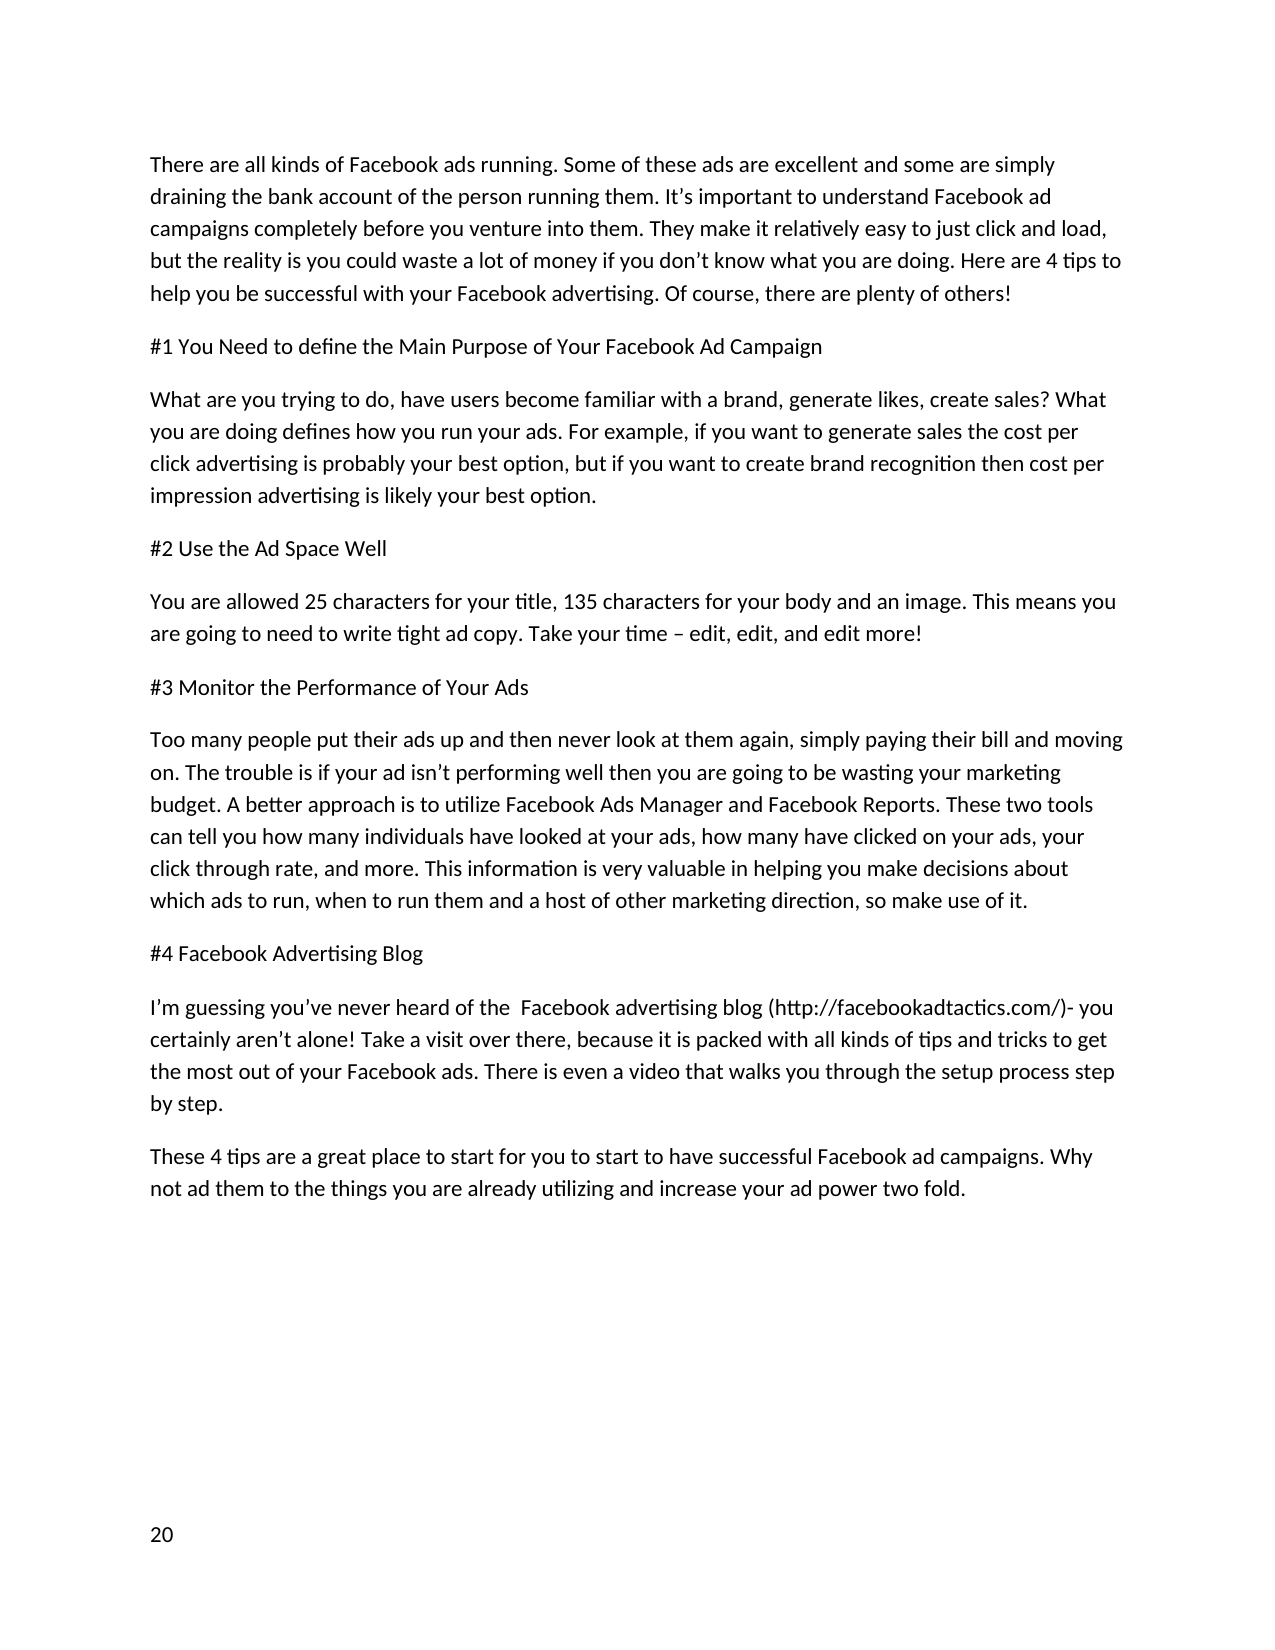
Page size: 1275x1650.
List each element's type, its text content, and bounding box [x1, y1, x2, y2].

text #4 Facebook Advertising Blog [150, 939, 1125, 968]
text #2 Use the Ad Space Well [150, 534, 1125, 562]
text #1 You Need to define the Main Purpose of Your Facebook Ad Campaign [150, 332, 1125, 360]
text There are all kinds of Facebook ads running. Some of these ads are excellent and some are simply draining the bank account of the person running them. It’s important to understand Facebook ad campaigns completely before you venture into them. They make it relatively easy to just click and load, but the reality is you could waste a lot of money if you don’t know what you are doing. Here are 4 tips to help you be successful with your Facebook advertising. Of course, there are plenty of others! [150, 150, 1125, 307]
text #3 Monitor the Performance of Your Ads [150, 673, 1125, 701]
text These 4 tips are a great place to start for you to start to have successful Facebook ad campaigns. Why not ad them to the things you are already utilizing and increase your ad power two fold. [150, 1142, 1125, 1202]
text You are allowed 25 characters for your title, 135 characters for your body and an image. This means you are going to need to write tight ad copy. Take your time – edit, edit, and edit more! [150, 587, 1125, 648]
text Too many people put their ads up and then never look at them again, simply paying their bill and moving on. The trouble is if your ad isn’t performing well then you are going to be wasting your marketing budget. A better approach is to utilize Facebook Ads Manager and Facebook Reports. These two tools can tell you how many individuals have looked at your ads, how many have clicked on your ads, your click through rate, and more. This information is very valuable in helping you make decisions about which ads to run, when to run them and a host of other marketing direction, so make use of it. [150, 726, 1125, 914]
text I’m guessing you’ve never heard of the Facebook advertising blog (http://facebookadtactics.com/)- you certainly aren’t alone! Take a visit over there, because it is packed with all kinds of tips and tricks to get the most out of your Facebook ads. There is even a video that walks you through the setup process step by step. [150, 993, 1125, 1117]
text What are you trying to do, have users become familiar with a brand, generate likes, create sales? What you are doing defines how you run your ads. For example, if you want to generate sales the cost per click advertising is probably your best option, but if you want to create brand recognition then cost per impression advertising is likely your best option. [150, 385, 1125, 509]
